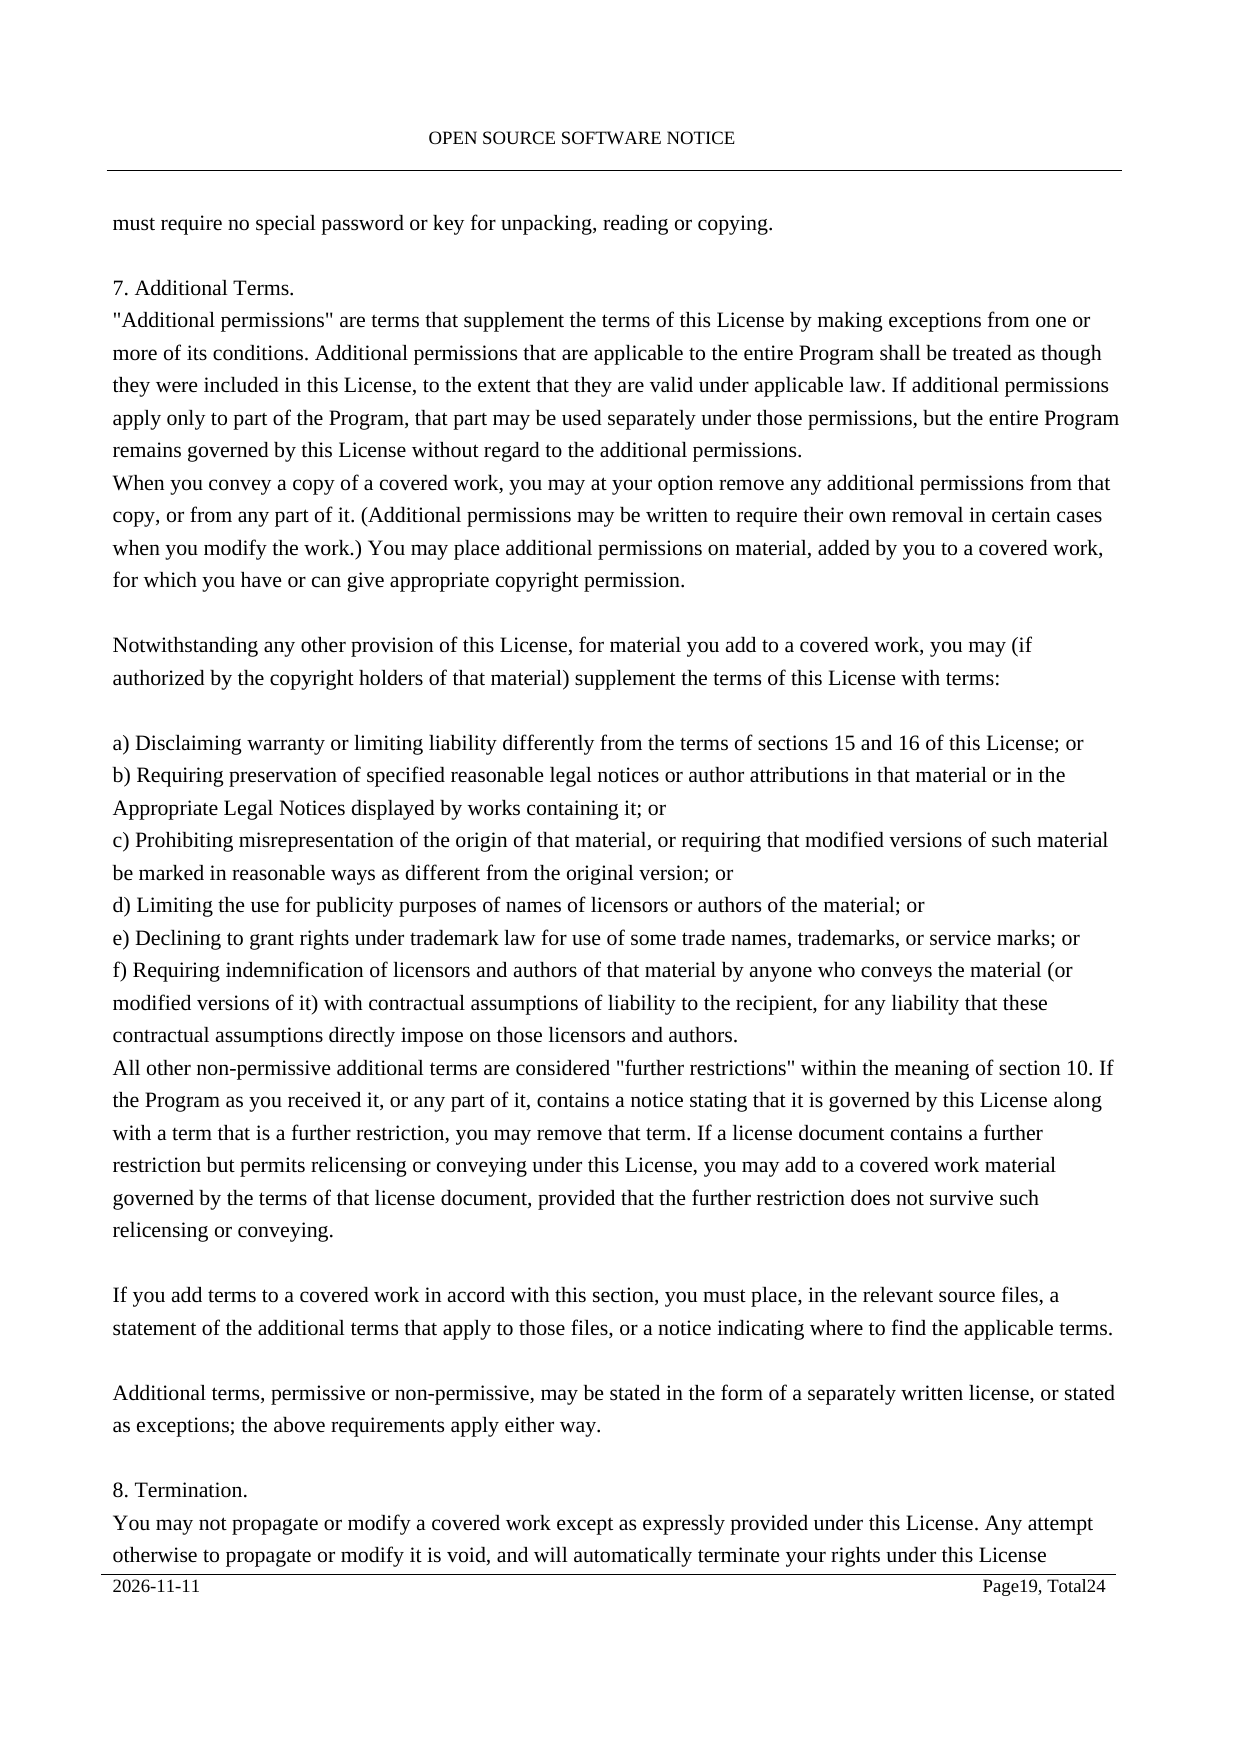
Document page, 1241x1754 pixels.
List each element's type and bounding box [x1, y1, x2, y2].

text [112, 206, 1128, 1571]
